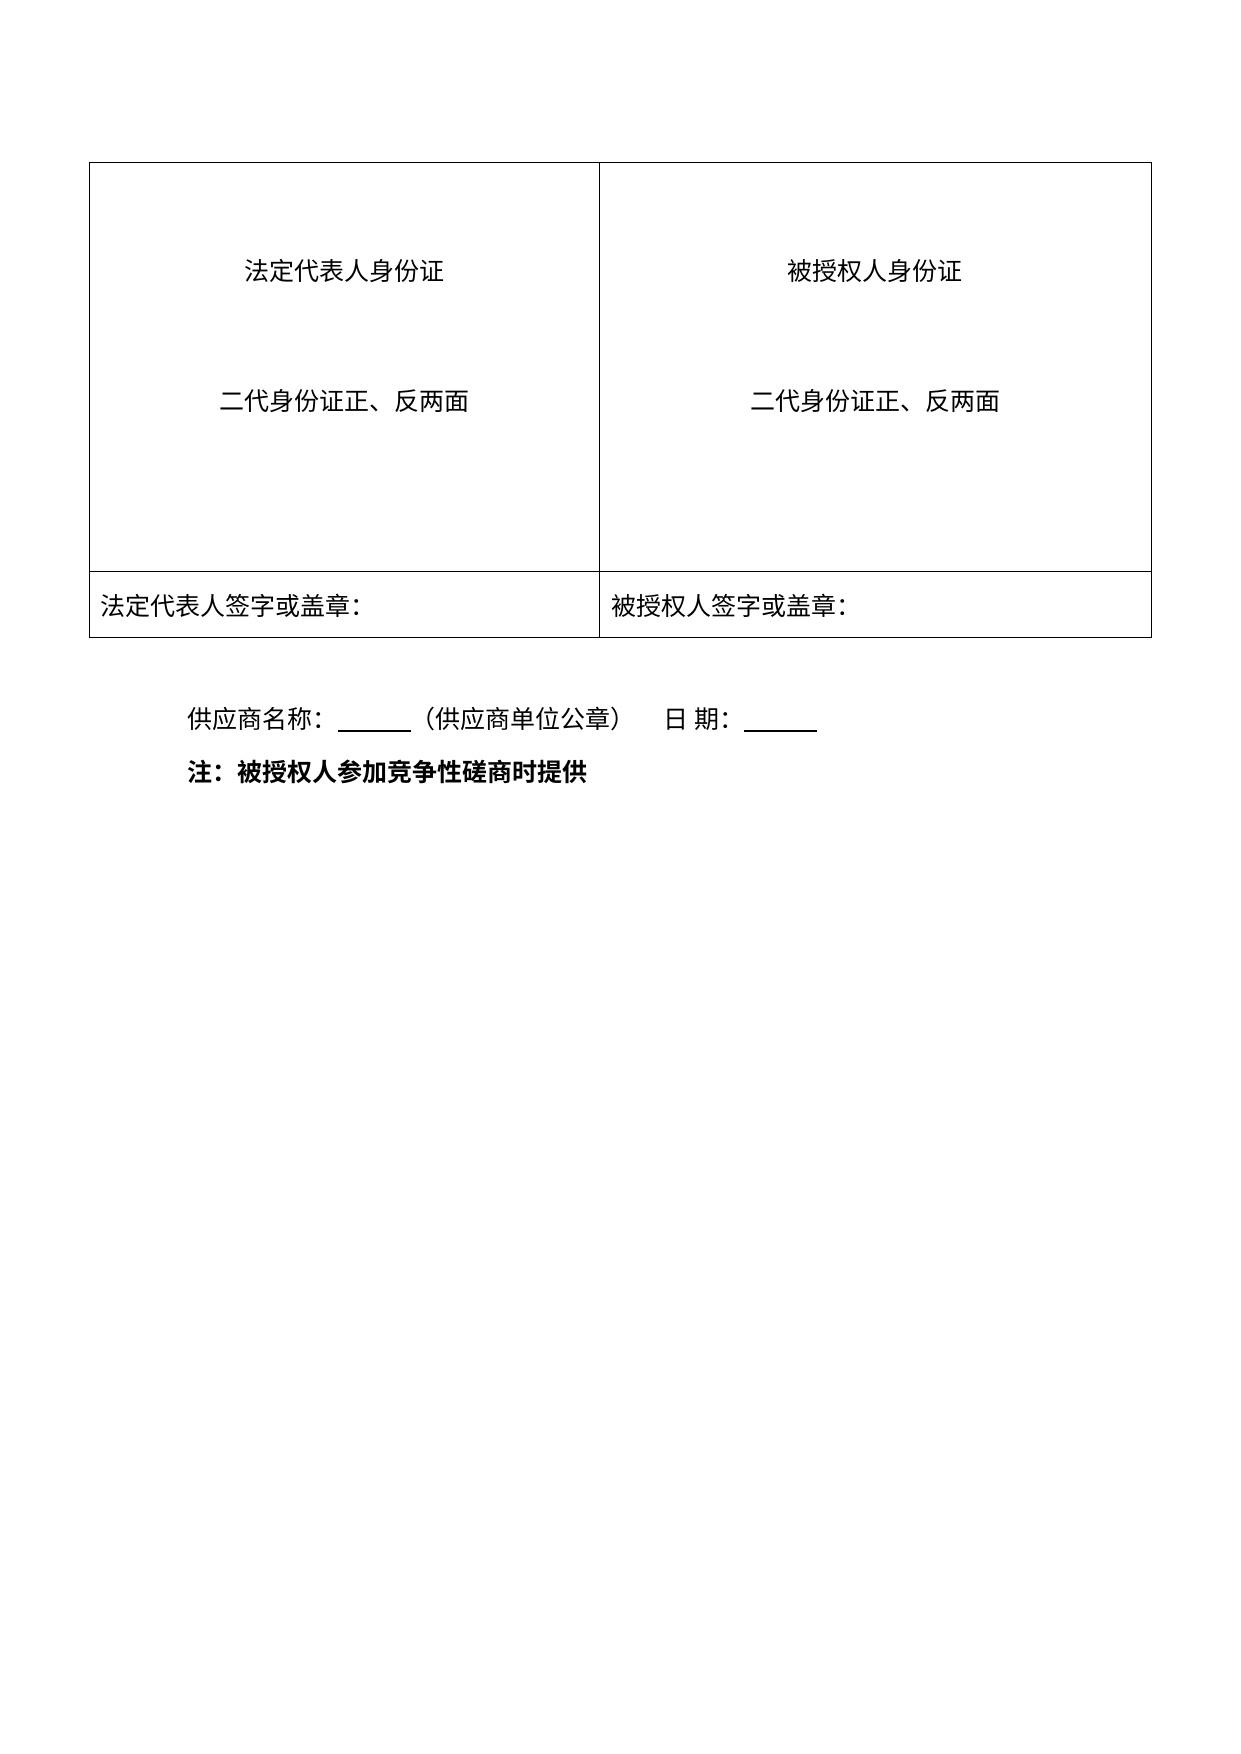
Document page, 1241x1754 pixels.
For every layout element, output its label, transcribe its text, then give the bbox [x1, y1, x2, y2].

table_cell 被授权人签字或盖章： [600, 572, 1151, 637]
table_cell 法定代表人签字或盖章： [90, 572, 599, 637]
text 供应商名称： （供应商单位公章） 日 期： [187, 688, 1053, 738]
text 注：被授权人参加竞争性磋商时提供 [187, 738, 1053, 803]
table_cell 被授权人身份证 二代身份证正、反两面 [600, 163, 1151, 571]
table_cell 法定代表人身份证 二代身份证正、反两面 [90, 163, 599, 571]
